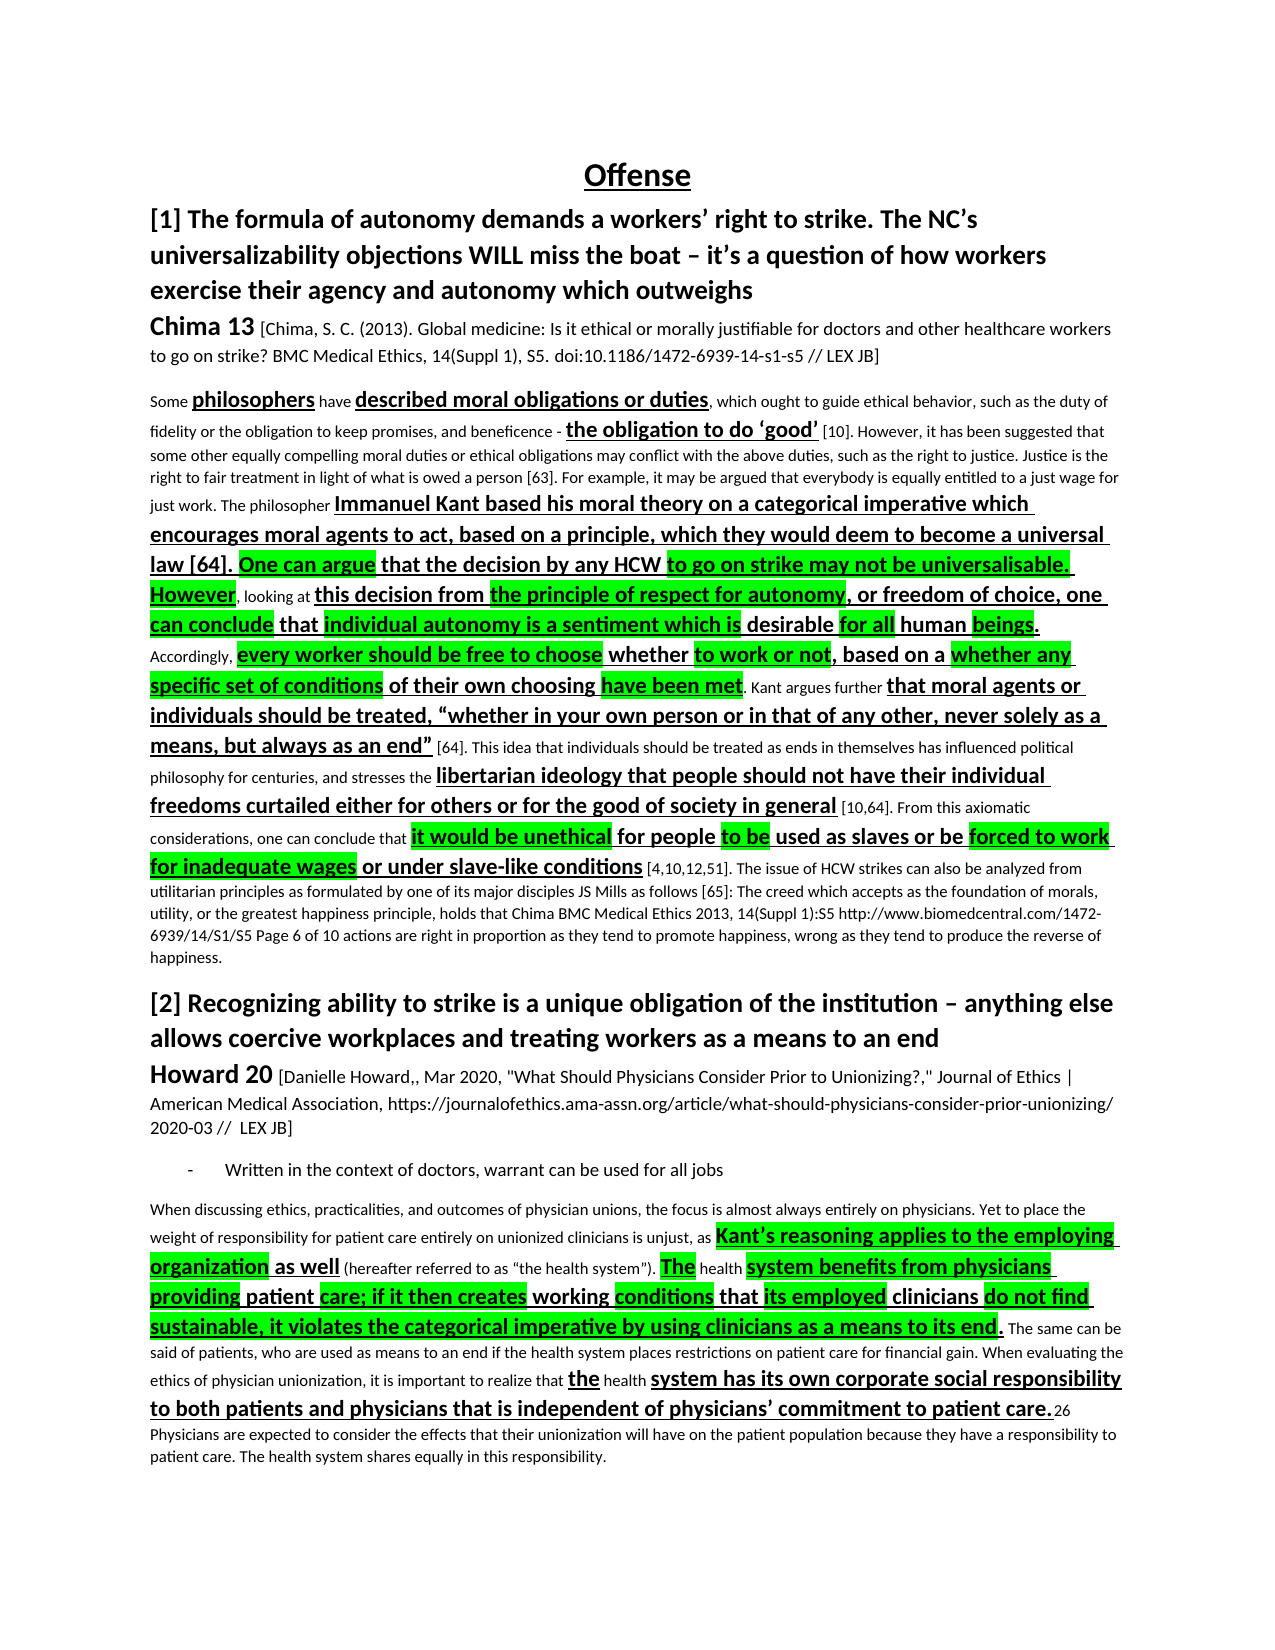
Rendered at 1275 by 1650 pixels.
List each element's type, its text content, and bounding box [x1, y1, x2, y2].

text Chima 13 [Chima, S. C. (2013). Global medicine: Is it ethical or morally justifiable for doctors and other healthcare workers to go on strike? BMC Medical Ethics, 14(Suppl 1), S5. doi:10.1186/1472-6939-14-s1-s5 // LEX JB] [150, 309, 1125, 367]
subtitle [1] The formula of autonomy demands a workers’ right to strike. The NC’s universalizability objections WILL miss the boat – it’s a question of how workers exercise their agency and autonomy which outweighs [150, 202, 1125, 307]
subtitle Offense [150, 154, 1125, 195]
list Written in the context of doctors, warrant can be used for all jobs [187, 1158, 1125, 1181]
text Howard 20 [Danielle Howard,, Mar 2020, "What Should Physicians Consider Prior to Unionizing?," Journal of Ethics | American Medical Association, https://journalofethics.ama-assn.org/article/what-should-physicians-consider-prior-unionizing/2020-03 // LEX JB] [150, 1057, 1125, 1139]
text When discussing ethics, practicalities, and outcomes of physician unions, the focus is almost always entirely on physicians. Yet to place the weight of responsibility for patient care entirely on unionized clinicians is unjust, as Kant’s reasoning applies to the employing organization as well (hereafter referred to as “the health system”). The health system benefits from physicians providing patient care; if it then creates working conditions that its employed clinicians do not find sustainable, it violates the categorical imperative by using clinicians as a means to its end. The same can be said of patients, who are used as means to an end if the health system places restrictions on patient care for financial gain. When evaluating the ethics of physician unionization, it is important to realize that the health system has its own corporate social responsibility to both patients and physicians that is independent of physicians’ commitment to patient care.26 Physicians are expected to consider the effects that their unionization will have on the patient population because they have a responsibility to patient care. The health system shares equally in this responsibility. [150, 1199, 1125, 1466]
text Some philosophers have described moral obligations or duties, which ought to guide ethical behavior, such as the duty of fidelity or the obligation to keep promises, and beneficence - the obligation to do ‘good’ [10]. However, it has been suggested that some other equally compelling moral duties or ethical obligations may conflict with the above duties, such as the right to justice. Justice is the right to fair treatment in light of what is owed a person [63]. For example, it may be argued that everybody is equally entitled to a just wage for just work. The philosopher Immanuel Kant based his moral theory on a categorical imperative which encourages moral agents to act, based on a principle, which they would deem to become a universal law [64]. One can argue that the decision by any HCW to go on strike may not be universalisable. However, looking at this decision from the principle of respect for autonomy, or freedom of choice, one can conclude that individual autonomy is a sentiment which is desirable for all human beings. Accordingly, every worker should be free to choose whether to work or not, based on a whether any specific set of conditions of their own choosing have been met. Kant argues further that moral agents or individuals should be treated, “whether in your own person or in that of any other, never solely as a means, but always as an end” [64]. This idea that individuals should be treated as ends in themselves has influenced political philosophy for centuries, and stresses the libertarian ideology that people should not have their individual freedoms curtailed either for others or for the good of society in general [10,64]. From this axiomatic considerations, one can conclude that it would be unethical for people to be used as slaves or be forced to work for inadequate wages or under slave-like conditions [4,10,12,51]. The issue of HCW strikes can also be analyzed from utilitarian principles as formulated by one of its major disciples JS Mills as follows [65]: The creed which accepts as the foundation of morals, utility, or the greatest happiness principle, holds that Chima BMC Medical Ethics 2013, 14(Suppl 1):S5 http://www.biomedcentral.com/1472-6939/14/S1/S5 Page 6 of 10 actions are right in proportion as they tend to promote happiness, wrong as they tend to produce the reverse of happiness. [150, 385, 1125, 967]
subtitle [2] Recognizing ability to strike is a unique obligation of the institution – anything else allows coercive workplaces and treating workers as a means to an end [150, 986, 1125, 1054]
